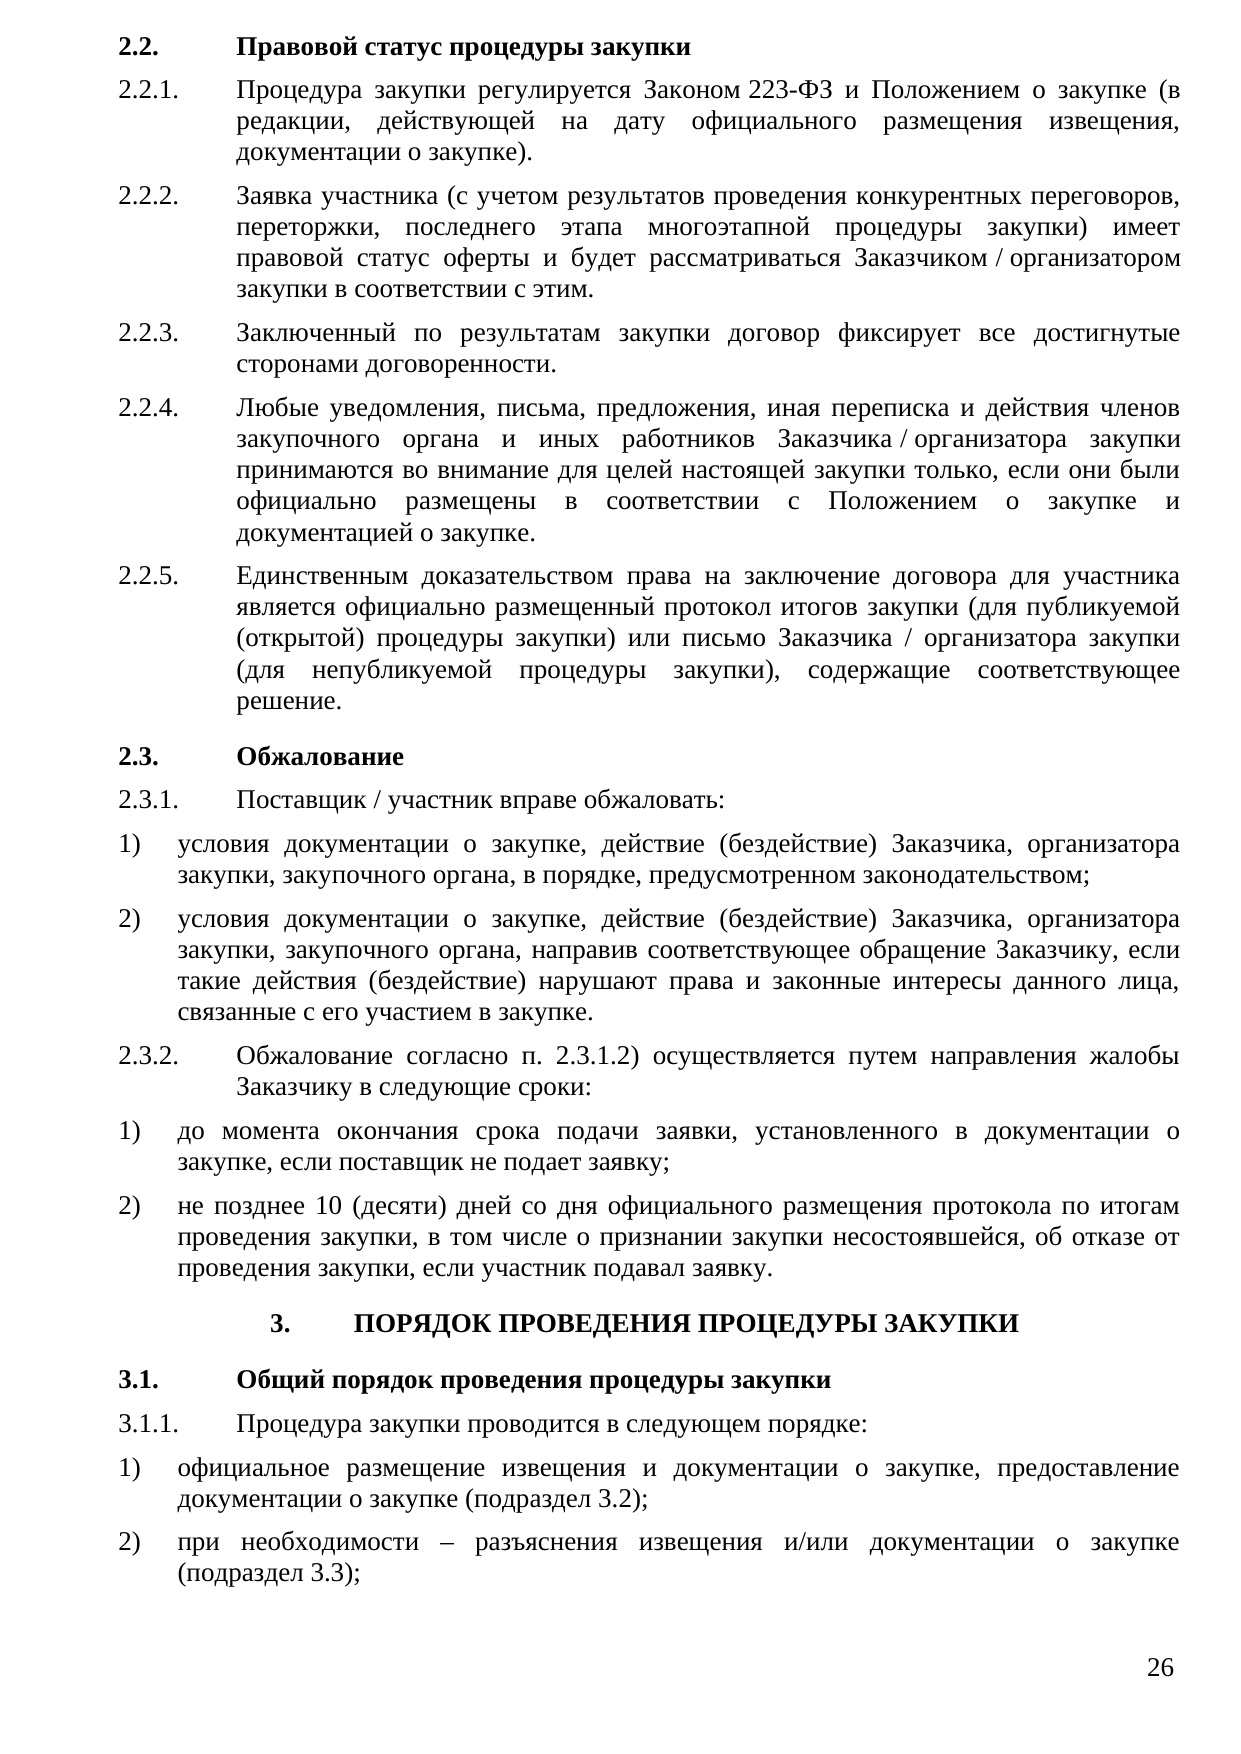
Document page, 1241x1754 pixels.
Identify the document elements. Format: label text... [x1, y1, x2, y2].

text Заявка участника (с учетом результатов проведения конкурентных переговоров, переторжки, последнего этапа многоэтапной процедуры закупки) имеет правовой статус оферты и будет рассматриваться Заказчиком / организатором закупки в соответствии с этим. [118, 179, 1181, 304]
text официальное размещение извещения и документации о закупке, предоставление документации о закупке (подраздел 3.2); [118, 1451, 1181, 1513]
text Общий порядок проведения процедуры закупки [118, 1363, 1181, 1394]
text Любые уведомления, письма, предложения, иная переписка и действия членов закупочного органа и иных работников Заказчика / организатора закупки принимаются во внимание для целей настоящей закупки только, если они были официально размещены в соответствии с Положением о закупке и документацией о закупке. [118, 391, 1181, 547]
text до момента окончания срока подачи заявки, установленного в документации о закупке, если поставщик не подает заявку; [118, 1114, 1181, 1176]
text Поставщик / участник вправе обжаловать: [118, 784, 1181, 815]
text Процедура закупки проводится в следующем порядке: [118, 1407, 1181, 1438]
text Порядок проведения процедуры закупки [118, 1307, 1181, 1338]
text Обжалование согласно п. 2.3.1.2) осуществляется путем направления жалобы Заказчику в следующие сроки: [118, 1039, 1181, 1101]
text Процедура закупки регулируется Законом 223-ФЗ и Положением о закупке (в редакции, действующей на дату официального размещения извещения, документации о закупке). [118, 73, 1181, 167]
text Обжалование [118, 740, 1181, 771]
text условия документации о закупке, действие (бездействие) Заказчика, организатора закупки, закупочного органа, в порядке, предусмотренном законодательством; [118, 827, 1181, 889]
text Правовой статус процедуры закупки [118, 29, 1181, 61]
text Единственным доказательством права на заключение договора для участника является официально размещенный протокол итогов закупки (для публикуемой (открытой) процедуры закупки) или письмо Заказчика / организатора закупки (для непубликуемой процедуры закупки), содержащие соответствующее решение. [118, 559, 1181, 715]
text Заключенный по результатам закупки договор фиксирует все достигнутые сторонами договоренности. [118, 316, 1181, 378]
text при необходимости – разъяснения извещения и/или документации о закупке (подраздел 3.3); [118, 1525, 1181, 1588]
text условия документации о закупке, действие (бездействие) Заказчика, организатора закупки, закупочного органа, направив соответствующее обращение Заказчику, если такие действия (бездействие) нарушают права и законные интересы данного лица, связанные с его участием в закупке. [118, 902, 1181, 1027]
text не позднее 10 (десяти) дней со дня официального размещения протокола по итогам проведения закупки, в том числе о признании закупки несостоявшейся, об отказе от проведения закупки, если участник подавал заявку. [118, 1189, 1181, 1282]
